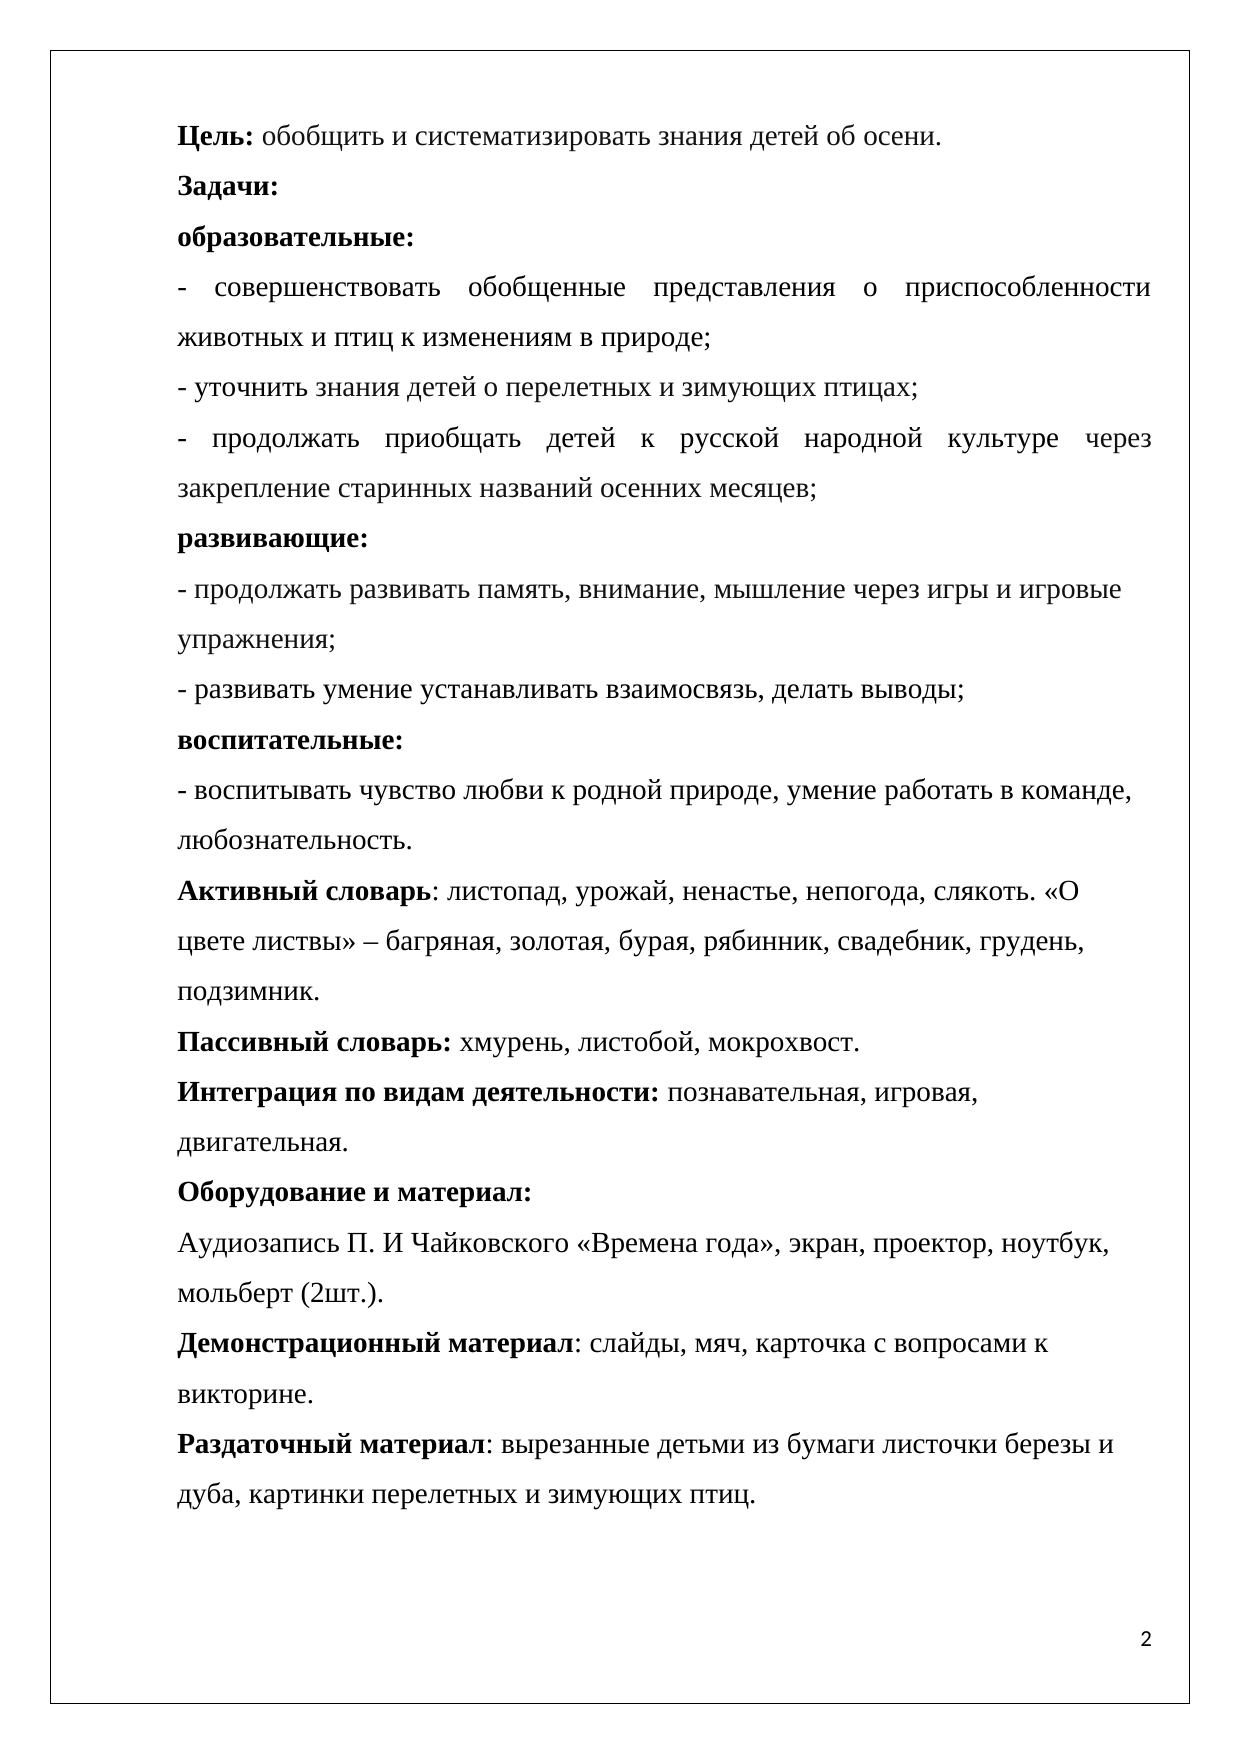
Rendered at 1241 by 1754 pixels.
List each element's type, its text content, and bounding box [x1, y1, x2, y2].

text воспитательные: [177, 722, 1152, 755]
text - продолжать приобщать детей к русской народной культуре через закрепление старинных названий осенних месяцев; [177, 420, 1152, 504]
text Цель: обобщить и систематизировать знания детей об осени. [177, 118, 1152, 152]
text развивающие: [177, 521, 1152, 554]
text Активный словарь: листопад, урожай, ненастье, непогода, слякоть. «О цвете листвы» – багряная, золотая, бурая, рябинник, свадебник, грудень, подзимник. [177, 873, 1152, 1007]
text - воспитывать чувство любви к родной природе, умение работать в команде, любознательность. [177, 772, 1152, 856]
text - уточнить знания детей о перелетных и зимующих птицах; [177, 369, 1152, 403]
text Демонстрационный материал: слайды, мяч, карточка с вопросами к викторине. [177, 1326, 1152, 1409]
text - развивать умение устанавливать взаимосвязь, делать выводы; [177, 671, 1152, 705]
text Интеграция по видам деятельности: познавательная, игровая, двигательная. [177, 1074, 1152, 1158]
text Задачи: [177, 168, 1152, 202]
text Аудиозапись П. И Чайковского «Времена года», экран, проектор, ноутбук, мольберт (2шт.). [177, 1225, 1152, 1309]
text Раздаточный материал: вырезанные детьми из бумаги листочки березы и дуба, картинки перелетных и зимующих птиц. [177, 1426, 1152, 1510]
text Оборудование и материал: [177, 1174, 1152, 1208]
text - продолжать развивать память, внимание, мышление через игры и игровые упражнения; [177, 571, 1152, 655]
text Пассивный словарь: хмурень, листобой, мокрохвост. [177, 1024, 1152, 1057]
text - совершенствовать обобщенные представления о приспособленности животных и птиц к изменениям в природе; [177, 269, 1152, 353]
text образовательные: [177, 219, 1152, 252]
